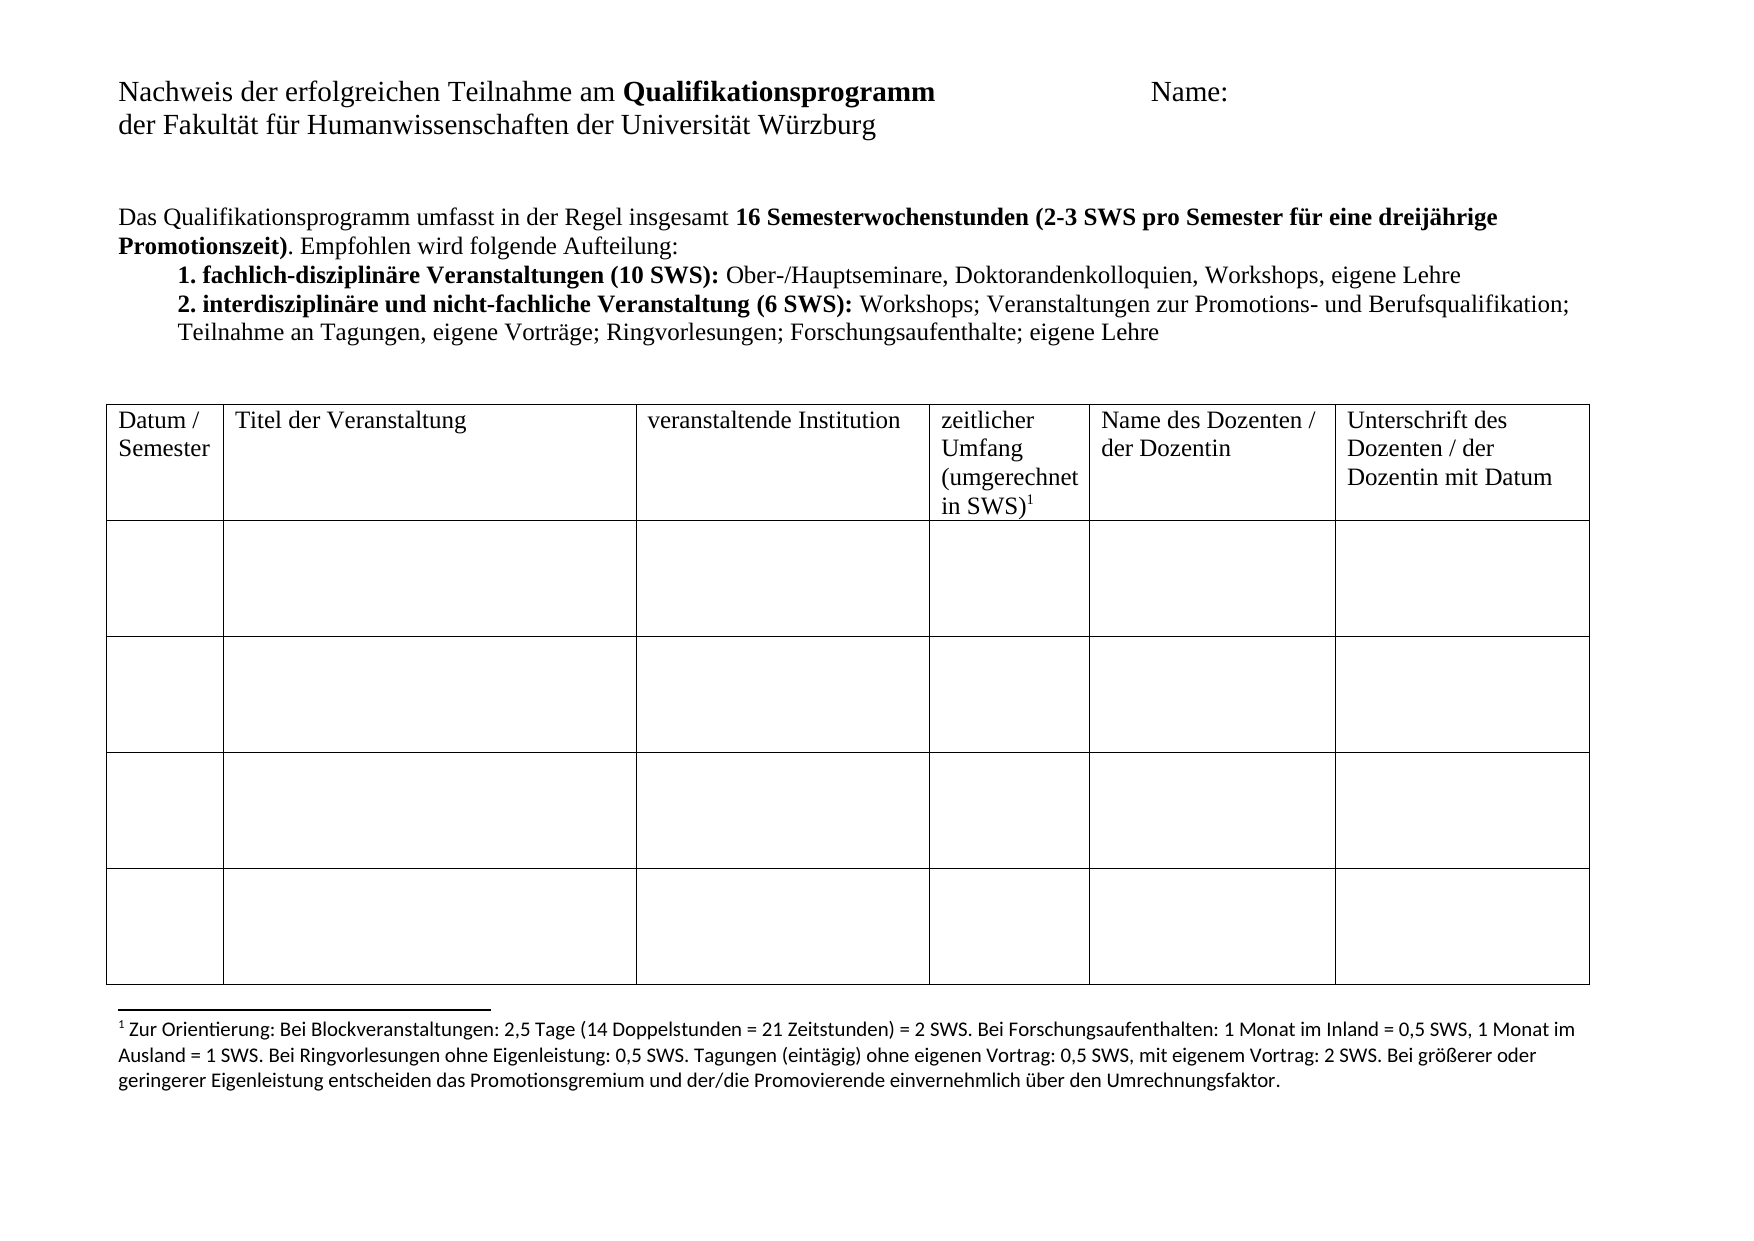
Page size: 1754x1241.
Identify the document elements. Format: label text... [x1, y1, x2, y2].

table_cell [107, 869, 223, 984]
table_header Unterschrift des Dozenten / der Dozentin mit Datum [1336, 405, 1589, 520]
table_header Datum / Semester [107, 405, 223, 520]
table_cell [930, 521, 1089, 636]
table_cell [224, 637, 636, 752]
table_cell [1336, 521, 1589, 636]
table_cell [637, 753, 929, 868]
table_cell [224, 521, 636, 636]
table_header veranstaltende Institution [637, 405, 929, 520]
table_header Name des Dozenten / der Dozentin [1090, 405, 1335, 520]
table_cell [930, 637, 1089, 752]
table_cell [1336, 637, 1589, 752]
table_cell [107, 753, 223, 868]
table_cell [107, 521, 223, 636]
table_cell [1090, 637, 1335, 752]
table_cell [637, 521, 929, 636]
table_cell [224, 753, 636, 868]
table_cell [637, 637, 929, 752]
table_header Titel der Veranstaltung [224, 405, 636, 520]
table_cell [107, 637, 223, 752]
text 1. fachlich-disziplinäre Veranstaltungen (10 SWS): Ober-/Hauptseminare, Doktorandenkolloquien, Workshops, eigene Lehre [177, 260, 1606, 289]
table_cell [1090, 753, 1335, 868]
table_cell [1090, 869, 1335, 984]
text Das Qualifikationsprogramm umfasst in der Regel insgesamt 16 Semesterwochenstunden (2-3 SWS pro Semester für eine dreijährige Promotionszeit). Empfohlen wird folgende Aufteilung: [118, 202, 1606, 260]
table_cell [930, 869, 1089, 984]
table_cell [637, 869, 929, 984]
table_cell [1336, 869, 1589, 984]
table_cell [224, 869, 636, 984]
table_header zeitlicher Umfang (umgerechnet in SWS) [930, 405, 1089, 520]
table_cell [1090, 521, 1335, 636]
table_cell [930, 753, 1089, 868]
text 2. interdisziplinäre und nicht-fachliche Veranstaltung (6 SWS): Workshops; Veranstaltungen zur Promotions- und Berufsqualifikation; Teilnahme an Tagungen, eigene Vorträge; Ringvorlesungen; Forschungsaufenthalte; eigene Lehre [177, 289, 1606, 346]
table_cell [1336, 753, 1589, 868]
